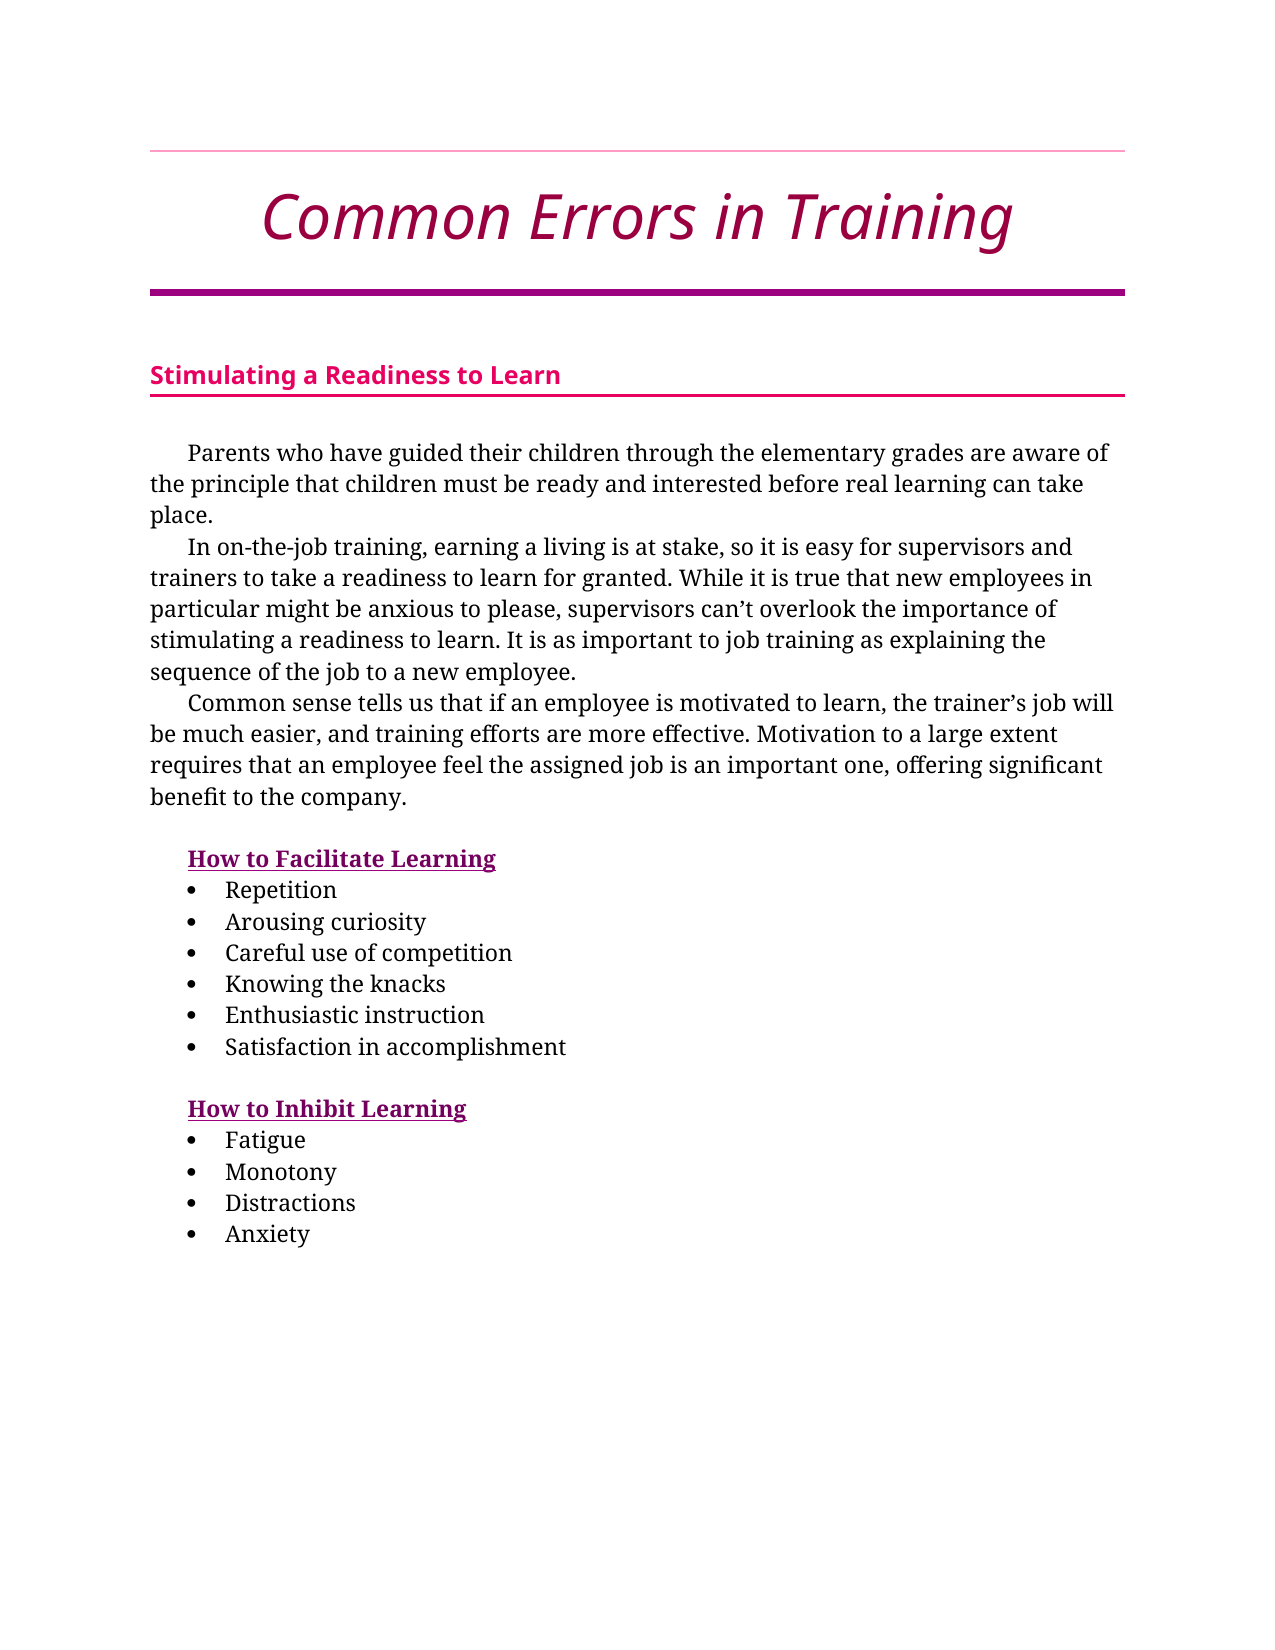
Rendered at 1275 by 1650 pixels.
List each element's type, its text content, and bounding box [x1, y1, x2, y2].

list Arousing curiosity [187, 906, 1125, 937]
list Knowing the knacks [187, 968, 1125, 999]
list Repetition [187, 874, 1125, 906]
text How to Facilitate Learning [150, 843, 1125, 874]
list Distractions [187, 1187, 1125, 1218]
text In on-the-job training, earning a living is at stake, so it is easy for supervisors and trainers to take a readiness to learn for granted. While it is true that new employees in particular might be anxious to please, supervisors can’t overlook the importance of stimulating a readiness to learn. It is as important to job training as explaining the sequence of the job to a new employee. [150, 531, 1125, 687]
text How to Inhibit Learning [150, 1093, 1125, 1124]
list Monotony [187, 1156, 1125, 1187]
title Common Errors in Training [150, 152, 1125, 289]
list Enthusiastic instruction [187, 999, 1125, 1031]
list Satisfaction in accomplishment [187, 1031, 1125, 1062]
subtitle Stimulating a Readiness to Learn [150, 358, 1125, 394]
list Anxiety [187, 1218, 1125, 1249]
list Careful use of competition [187, 937, 1125, 968]
text Common sense tells us that if an employee is motivated to learn, the trainer’s job will be much easier, and training efforts are more effective. Motivation to a large extent requires that an employee feel the assigned job is an important one, offering significant benefit to the company. [150, 687, 1125, 812]
text Parents who have guided their children through the elementary grades are aware of the principle that children must be ready and interested before real learning can take place. [150, 437, 1125, 531]
list Fatigue [187, 1124, 1125, 1156]
